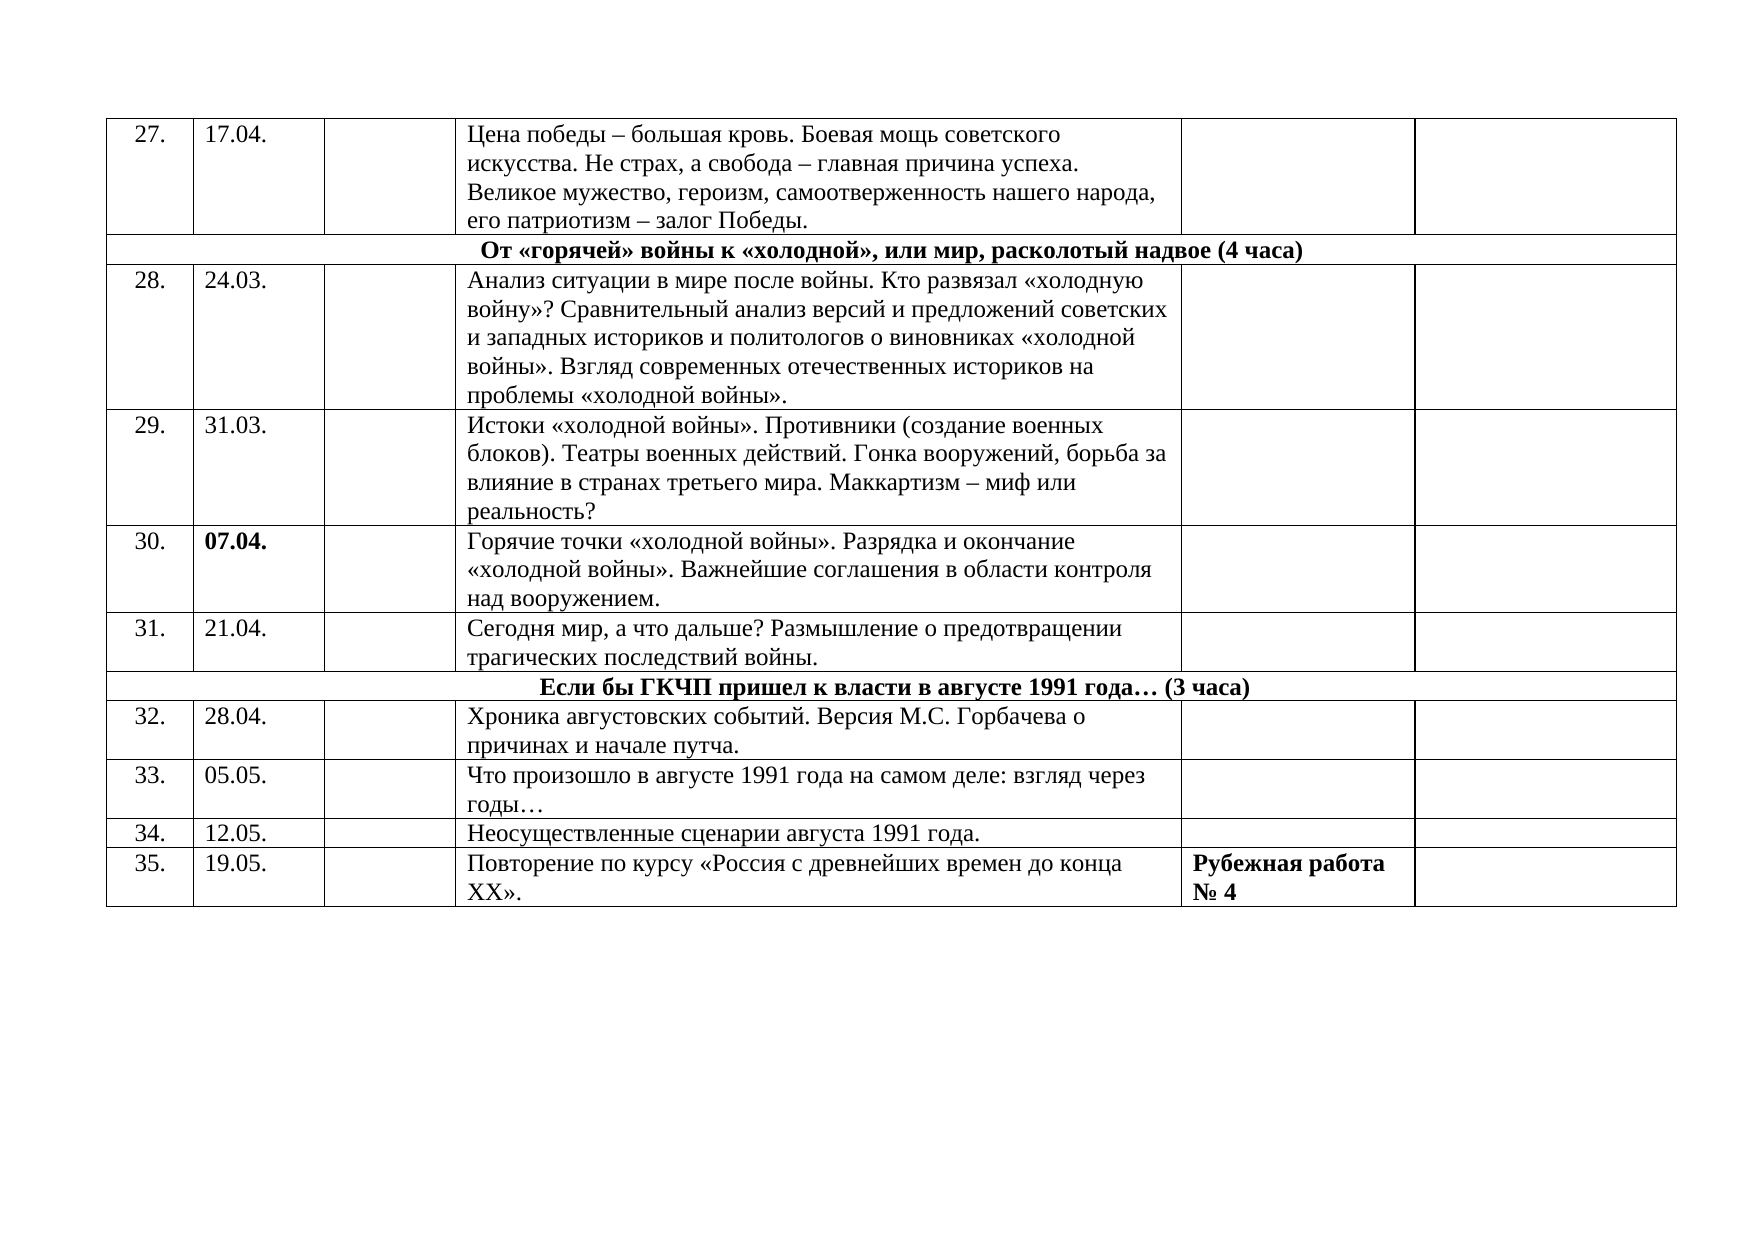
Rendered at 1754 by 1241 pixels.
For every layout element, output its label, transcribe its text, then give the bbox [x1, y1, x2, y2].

table_cell [1182, 819, 1414, 847]
table_cell Хроника августовских событий. Версия М.С. Горбачева о причинах и начале путча. [456, 701, 1181, 759]
table_cell 05.05. [194, 760, 324, 817]
table_cell Если бы ГКЧП пришел к власти в августе 1991 года… (3 часа) [107, 672, 1676, 700]
table_cell 29. [107, 410, 193, 525]
table_cell 27. [107, 119, 193, 234]
table_cell [325, 265, 455, 409]
table_cell 17.04. [194, 119, 324, 234]
table_cell [1182, 701, 1414, 759]
table_cell [325, 119, 455, 234]
table_cell [1416, 526, 1676, 612]
table_cell [1416, 613, 1676, 671]
table_cell [325, 848, 455, 906]
table_cell 33. [107, 760, 193, 817]
table_cell [1182, 526, 1414, 612]
table_cell [1182, 760, 1414, 817]
table_cell Что произошло в августе 1991 года на самом деле: взгляд через годы… [456, 760, 1181, 817]
table_cell Неосуществленные сценарии августа 1991 года. [456, 819, 1181, 847]
table_cell Анализ ситуации в мире после войны. Кто развязал «холодную войну»? Сравнительный анализ версий и предложений советских и западных историков и политологов о виновниках «холодной войны». Взгляд современных отечественных историков на проблемы «холодной войны». [456, 265, 1181, 409]
table_cell [1182, 119, 1414, 234]
table_cell [325, 701, 455, 759]
table_cell Горячие точки «холодной войны». Разрядка и окончание «холодной войны». Важнейшие соглашения в области контроля над вооружением. [456, 526, 1181, 612]
table_cell [1182, 613, 1414, 671]
table_cell 24.03. [194, 265, 324, 409]
table_cell [325, 819, 455, 847]
table_cell Цена победы – большая кровь. Боевая мощь советского искусства. Не страх, а свобода – главная причина успеха. Великое мужество, героизм, самоотверженность нашего народа, его патриотизм – залог Победы. [456, 119, 1181, 234]
table_cell [325, 410, 455, 525]
table_cell [1416, 701, 1676, 759]
table_cell 34. [107, 819, 193, 847]
table_cell [1182, 265, 1414, 409]
table_cell [1416, 819, 1676, 847]
table_cell [1182, 410, 1414, 525]
table_cell 28.04. [194, 701, 324, 759]
table_cell 19.05. [194, 848, 324, 906]
table_cell Сегодня мир, а что дальше? Размышление о предотвращении трагических последствий войны. [456, 613, 1181, 671]
table_cell [1416, 119, 1676, 234]
table_cell 21.04. [194, 613, 324, 671]
table_cell 07.04. [194, 526, 324, 612]
table_cell 35. [107, 848, 193, 906]
table_cell [1416, 410, 1676, 525]
table_cell 31.03. [194, 410, 324, 525]
table_cell 31. [107, 613, 193, 671]
table_cell [325, 760, 455, 817]
table_cell [325, 526, 455, 612]
table_cell 30. [107, 526, 193, 612]
table_cell Повторение по курсу «Россия с древнейших времен до конца XX». [456, 848, 1181, 906]
table_cell Рубежная работа № 4 [1182, 848, 1414, 906]
table_cell 12.05. [194, 819, 324, 847]
table_cell [1416, 848, 1676, 906]
table_cell 28. [107, 265, 193, 409]
table_cell 32. [107, 701, 193, 759]
table_cell [325, 613, 455, 671]
table_cell Истоки «холодной войны». Противники (создание военных блоков). Театры военных действий. Гонка вооружений, борьба за влияние в странах третьего мира. Маккартизм – миф или реальность? [456, 410, 1181, 525]
table_cell От «горячей» войны к «холодной», или мир, расколотый надвое (4 часа) [107, 235, 1676, 264]
table_cell [1416, 760, 1676, 817]
table_cell [1416, 265, 1676, 409]
